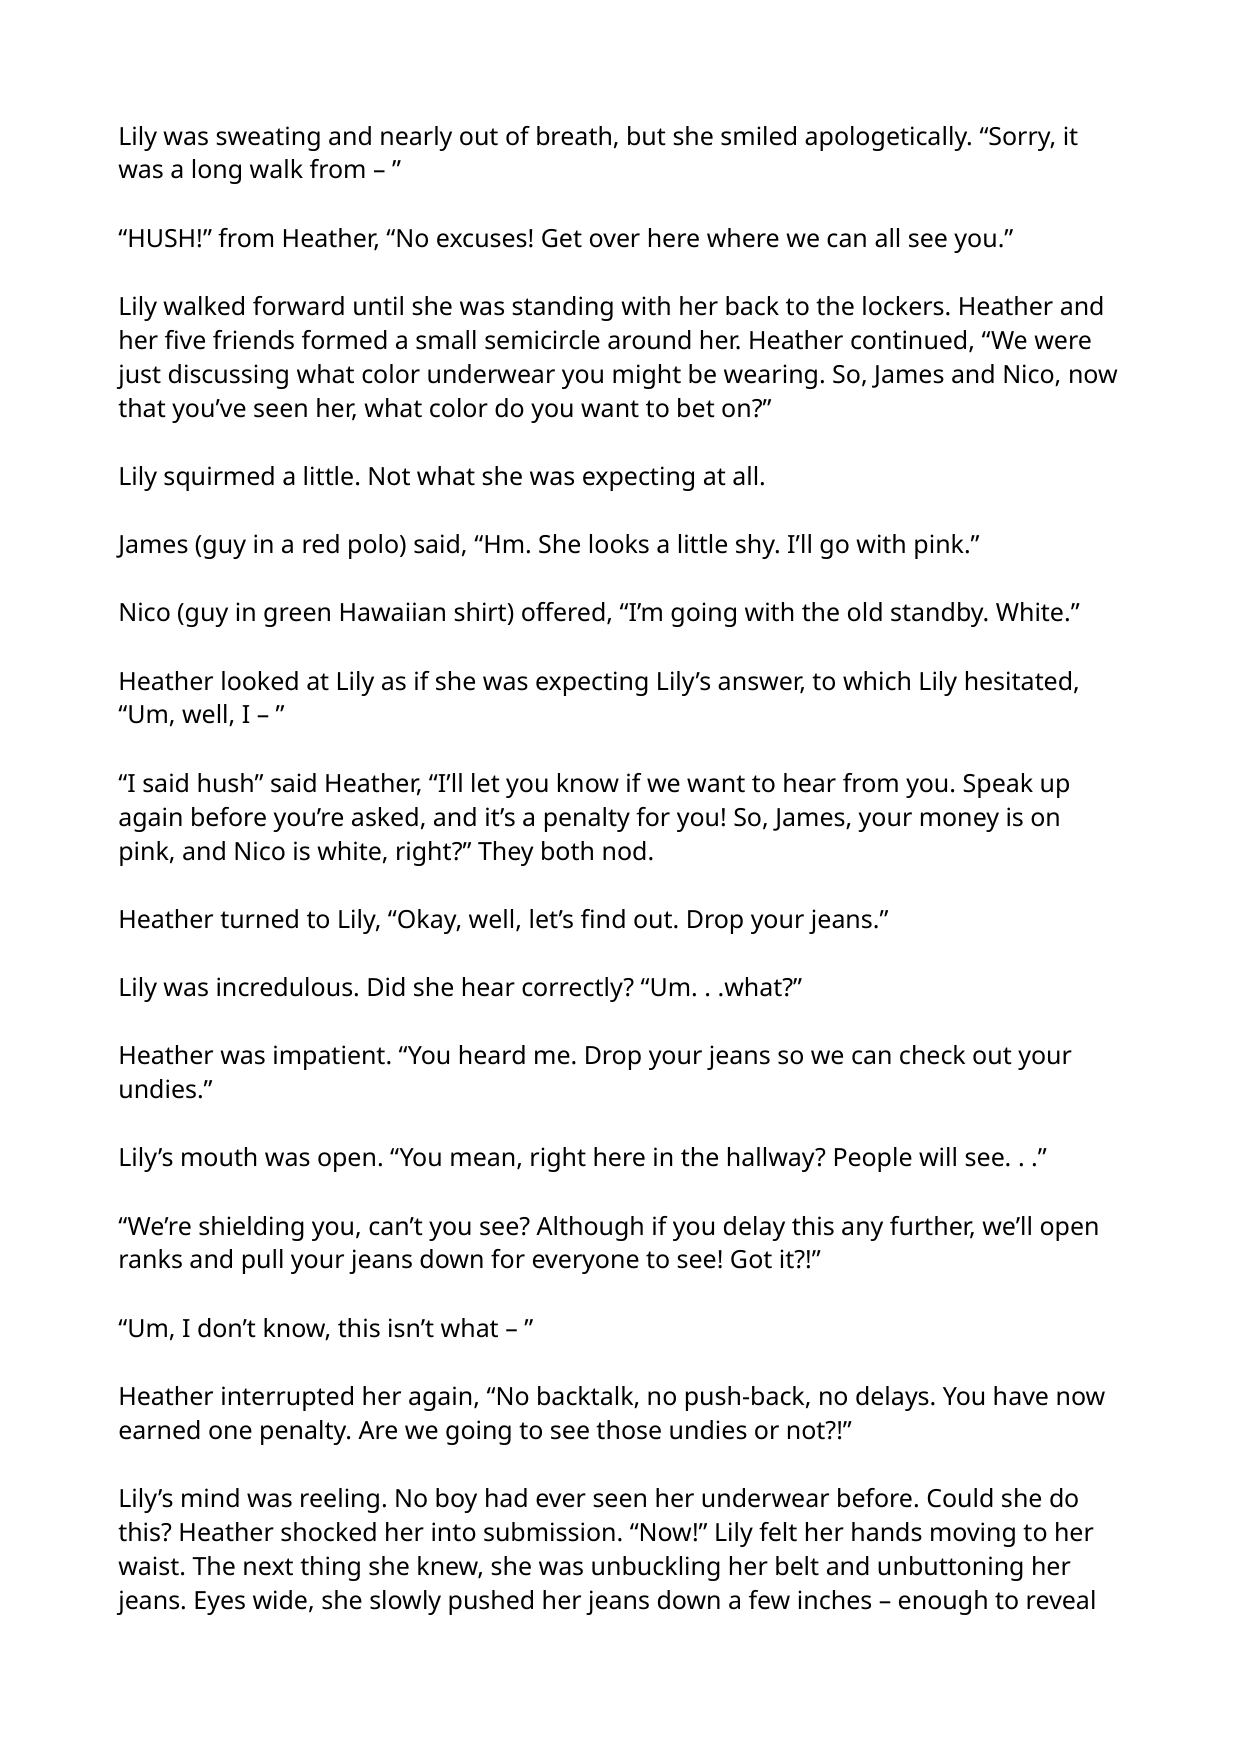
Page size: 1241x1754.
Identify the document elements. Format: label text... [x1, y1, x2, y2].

text Lily was incredulous. Did she hear correctly? “Um. . .what?” [118, 970, 1122, 1004]
text Nico (guy in green Hawaiian shirt) offered, “I’m going with the old standby. White.” [118, 595, 1122, 629]
text James (guy in a red polo) said, “Hm. She looks a little shy. I’ll go with pink.” [118, 527, 1122, 561]
text “Um, I don’t know, this isn’t what – ” [118, 1310, 1122, 1344]
text Lily was sweating and nearly out of breath, but she smiled apologetically. “Sorry, it was a long walk from – ” [118, 118, 1122, 186]
text Lily walked forward until she was standing with her back to the lockers. Heather and her five friends formed a small semicircle around her. Heather continued, “We were just discussing what color underwear you might be wearing. So, James and Nico, now that you’ve seen her, what color do you want to bet on?” [118, 288, 1122, 425]
text Lily squirmed a little. Not what she was expecting at all. [118, 459, 1122, 493]
text Heather looked at Lily as if she was expecting Lily’s answer, to which Lily hesitated, “Um, well, I – ” [118, 663, 1122, 731]
text “I said hush” said Heather, “I’ll let you know if we want to hear from you. Speak up again before you’re asked, and it’s a penalty for you! So, James, your money is on pink, and Nico is white, right?” They both nod. [118, 765, 1122, 867]
text “HUSH!” from Heather, “No excuses! Get over here where we can all see you.” [118, 220, 1122, 254]
text Heather turned to Lily, “Okay, well, let’s find out. Drop your jeans.” [118, 902, 1122, 936]
text “We’re shielding you, can’t you see? Although if you delay this any further, we’ll open ranks and pull your jeans down for everyone to see! Got it?!” [118, 1208, 1122, 1276]
text Heather was impatient. “You heard me. Drop your jeans so we can check out your undies.” [118, 1038, 1122, 1106]
text Heather interrupted her again, “No backtalk, no push-back, no delays. You have now earned one penalty. Are we going to see those undies or not?!” [118, 1378, 1122, 1447]
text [118, 1481, 1122, 1617]
text Lily’s mouth was open. “You mean, right here in the hallway? People will see. . .” [118, 1140, 1122, 1174]
